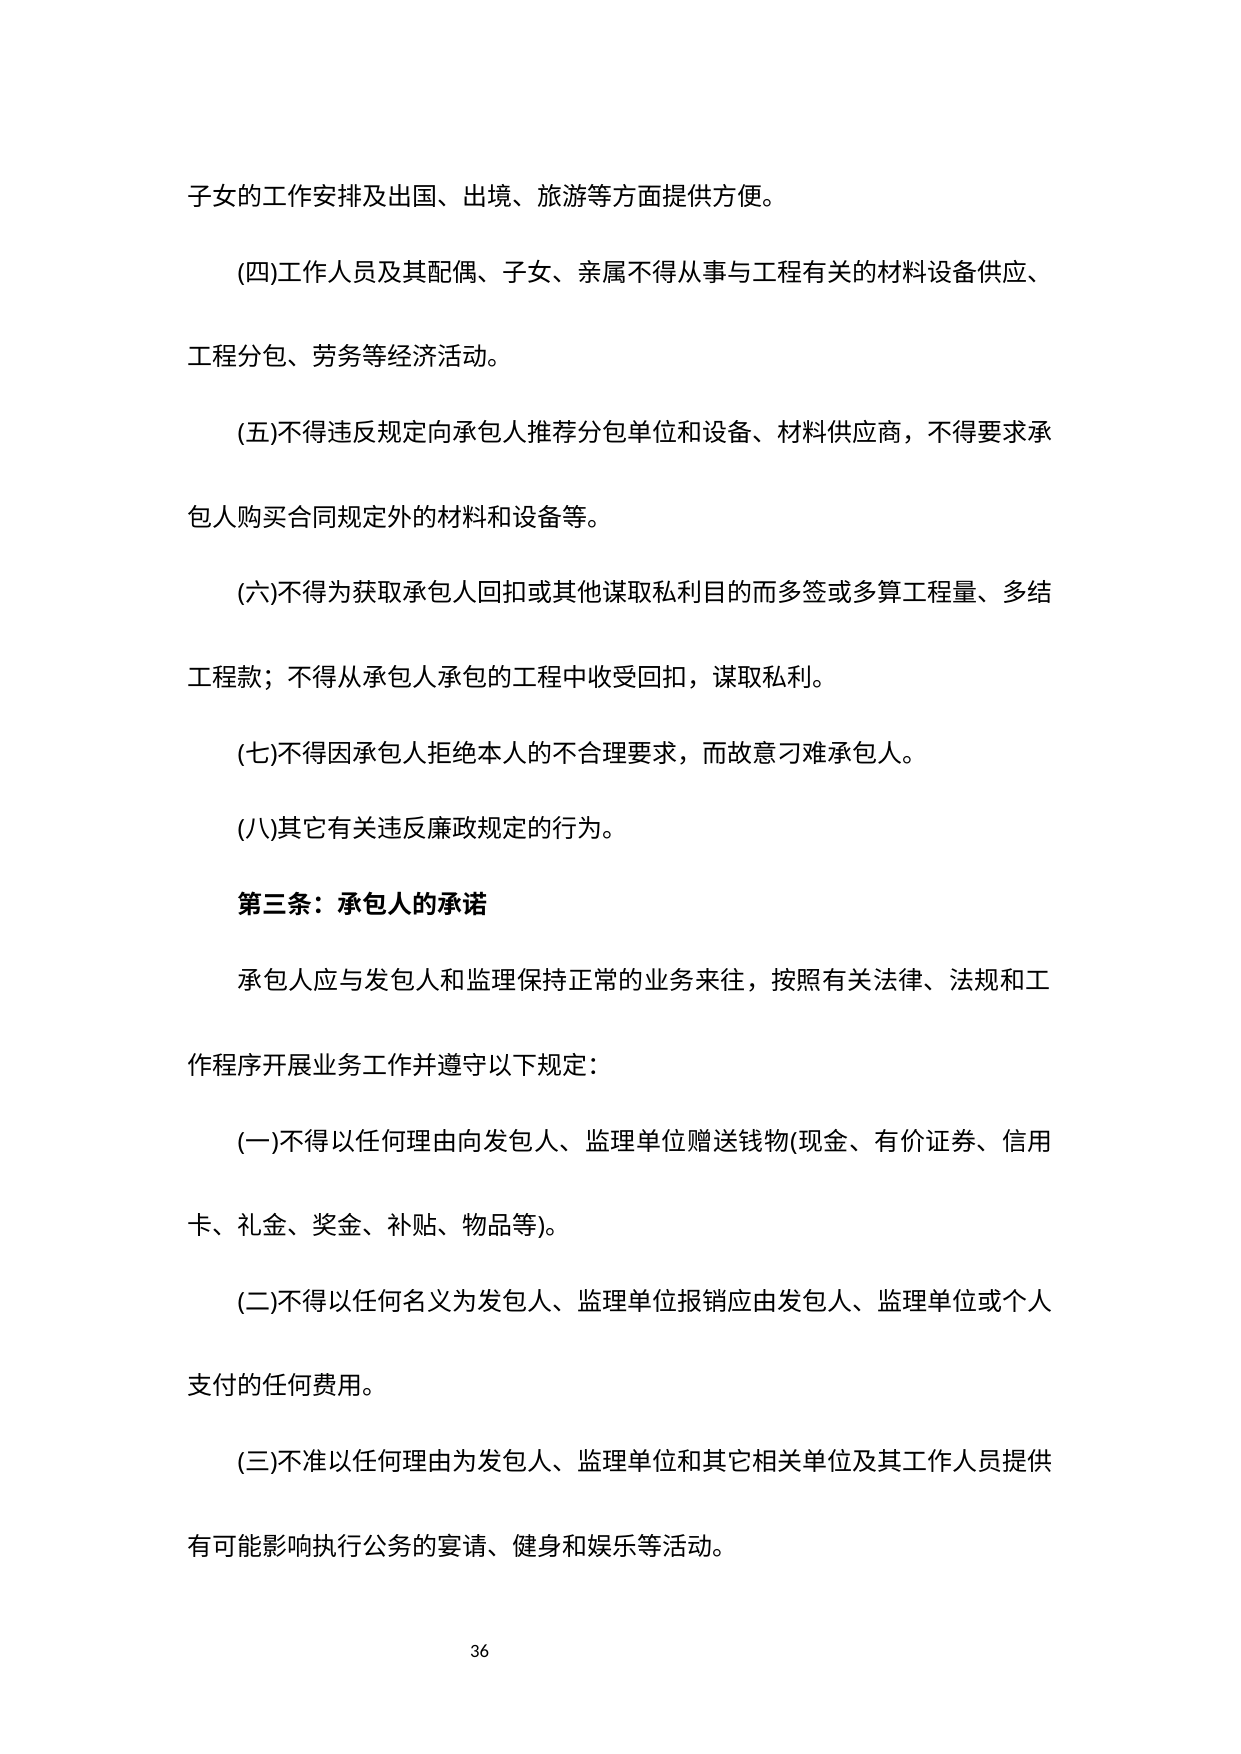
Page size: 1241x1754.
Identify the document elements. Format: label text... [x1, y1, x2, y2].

text 第三条：承包人的承诺 [187, 870, 1053, 935]
text (四)工作人员及其配偶、子女、亲属不得从事与工程有关的材料设备供应、工程分包、劳务等经济活动。 [187, 238, 1053, 387]
text 承包人应与发包人和监理保持正常的业务来往，按照有关法律、法规和工作程序开展业务工作并遵守以下规定： [187, 946, 1053, 1096]
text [187, 162, 1053, 227]
text (六)不得为获取承包人回扣或其他谋取私利目的而多签或多算工程量、多结工程款；不得从承包人承包的工程中收受回扣，谋取私利。 [187, 558, 1053, 708]
text (八)其它有关违反廉政规定的行为。 [187, 794, 1053, 859]
text (二)不得以任何名义为发包人、监理单位报销应由发包人、监理单位或个人支付的任何费用。 [187, 1267, 1053, 1416]
text (三)不准以任何理由为发包人、监理单位和其它相关单位及其工作人员提供有可能影响执行公务的宴请、健身和娱乐等活动。 [187, 1427, 1053, 1577]
text (五)不得违反规定向承包人推荐分包单位和设备、材料供应商，不得要求承包人购买合同规定外的材料和设备等。 [187, 398, 1053, 548]
text (一)不得以任何理由向发包人、监理单位赠送钱物(现金、有价证券、信用卡、礼金、奖金、补贴、物品等)。 [187, 1107, 1053, 1256]
text (七)不得因承包人拒绝本人的不合理要求，而故意刁难承包人。 [187, 719, 1053, 784]
